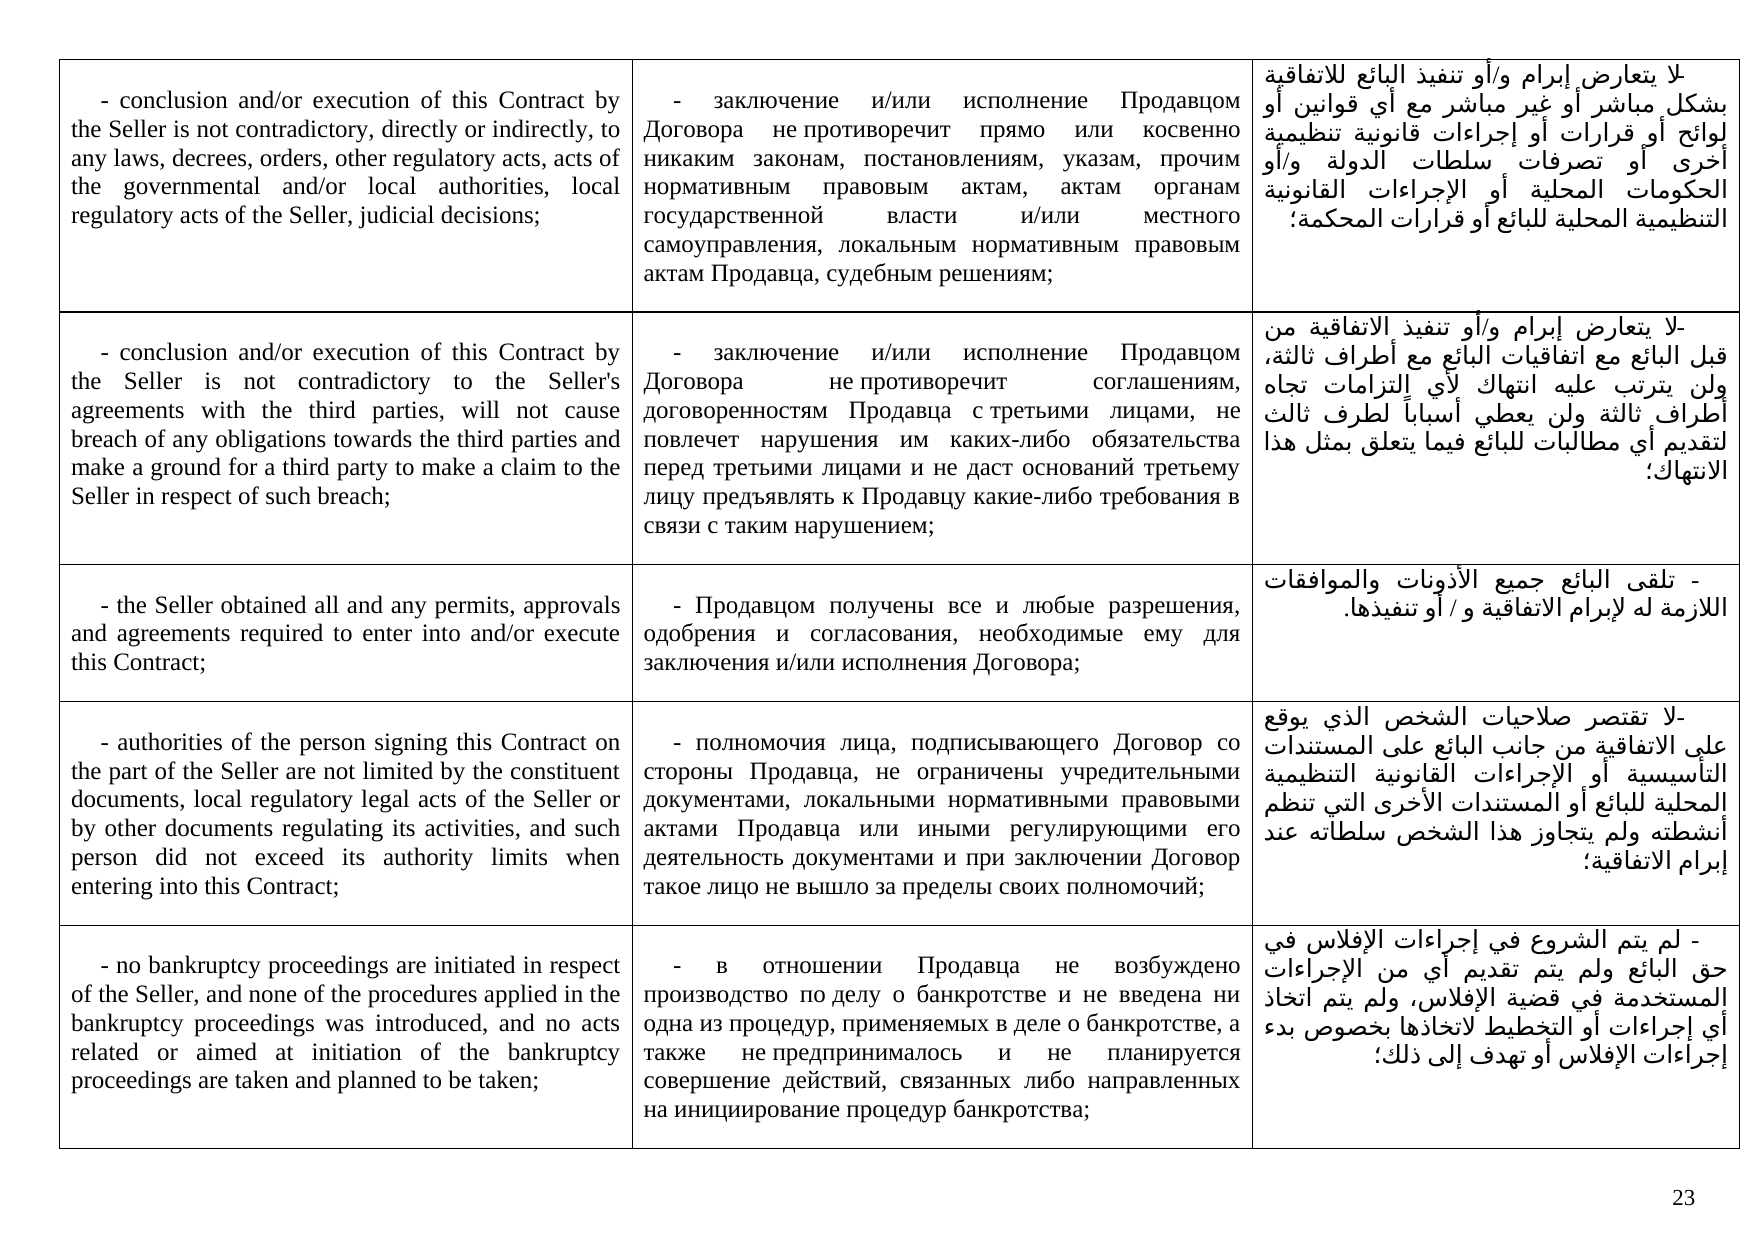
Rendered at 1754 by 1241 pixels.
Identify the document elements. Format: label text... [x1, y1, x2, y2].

table_cell - no bankruptcy proceedings are initiated in respect of the Seller, and none of the procedures applied in the bankruptcy proceedings was introduced, and no acts related or aimed at initiation of the bankruptcy proceedings are taken and planned to be taken; [60, 926, 632, 1148]
table_cell - Продавцом получены все и любые разрешения, одобрения и согласования, необходимые ему для заключения и/или исполнения Договора; [633, 565, 1252, 701]
table_cell - полномочия лица, подписывающего Договор со стороны Продавца, не ограничены учредительными документами, локальными нормативными правовыми актами Продавца или иными регулирующими его деятельность документами и при заключении Договор такое лицо не вышло за пределы своих полномочий; [633, 702, 1252, 924]
table_cell - заключение и/или исполнение Продавцом Договора не противоречит соглашениям, договоренностям Продавца с третьими лицами, не повлечет нарушения им каких-либо обязательства перед третьими лицами и не даст оснований третьему лицу предъявлять к Продавцу какие-либо требования в связи с таким нарушением; [633, 313, 1252, 564]
table_cell - تلقى البائع جميع الأذونات والموافقات اللازمة له لإبرام الاتفاقية و / أو تنفيذها. [1253, 565, 1739, 701]
table_cell - لا يتعارض إبرام و/أو تنفيذ الاتفاقية من قبل البائع مع اتفاقيات البائع مع أطراف ثالثة، ولن يترتب عليه انتهاك لأي التزامات تجاه أطراف ثالثة ولن يعطي أسباباً لطرف ثالث لتقديم أي مطالبات للبائع فيما يتعلق بمثل هذا الانتهاك؛ [1253, 313, 1739, 564]
table_cell - в отношении Продавца не возбуждено производство по делу о банкротстве и не введена ни одна из процедур, применяемых в деле о банкротстве, а также не предпринималось и не планируется совершение действий, связанных либо направленных на инициирование процедур банкротства; [633, 926, 1252, 1148]
table_cell - the Seller obtained all and any permits, approvals and agreements required to enter into and/or execute this Contract; [60, 565, 632, 701]
table_cell - conclusion and/or execution of this Contract by the Seller is not contradictory to the Seller's agreements with the third parties, will not cause breach of any obligations towards the third parties and make a ground for a third party to make a claim to the Seller in respect of such breach; [60, 313, 632, 564]
table_cell - заключение и/или исполнение Продавцом Договора не противоречит прямо или косвенно никаким законам, постановлениям, указам, прочим нормативным правовым актам, актам органам государственной власти и/или местного самоуправления, локальным нормативным правовым актам Продавца, судебным решениям; [633, 60, 1252, 311]
table_cell - لا تقتصر صلاحيات الشخص الذي يوقع على الاتفاقية من جانب البائع على المستندات التأسيسية أو الإجراءات القانونية التنظيمية المحلية للبائع أو المستندات الأخرى التي تنظم أنشطته ولم يتجاوز هذا الشخص سلطاته عند إبرام الاتفاقية؛ [1253, 702, 1739, 924]
table_cell - authorities of the person signing this Contract on the part of the Seller are not limited by the constituent documents, local regulatory legal acts of the Seller or by other documents regulating its activities, and such person did not exceed its authority limits when entering into this Contract; [60, 702, 632, 924]
table_cell - لا يتعارض إبرام و/أو تنفيذ البائع للاتفاقية بشكل مباشر أو غير مباشر مع أي قوانين أو لوائح أو قرارات أو إجراءات قانونية تنظيمية أخرى أو تصرفات سلطات الدولة و/أو الحكومات المحلية أو الإجراءات القانونية التنظيمية المحلية للبائع أو قرارات المحكمة؛ [1253, 60, 1739, 311]
table_cell - conclusion and/or execution of this Contract by the Seller is not contradictory, directly or indirectly, to any laws, decrees, orders, other regulatory acts, acts of the governmental and/or local authorities, local regulatory acts of the Seller, judicial decisions; [60, 60, 632, 311]
table_cell - لم يتم الشروع في إجراءات الإفلاس في حق البائع ولم يتم تقديم أي من الإجراءات المستخدمة في قضية الإفلاس، ولم يتم اتخاذ أي إجراءات أو التخطيط لاتخاذها بخصوص بدء إجراءات الإفلاس أو تهدف إلى ذلك؛ [1253, 926, 1739, 1148]
